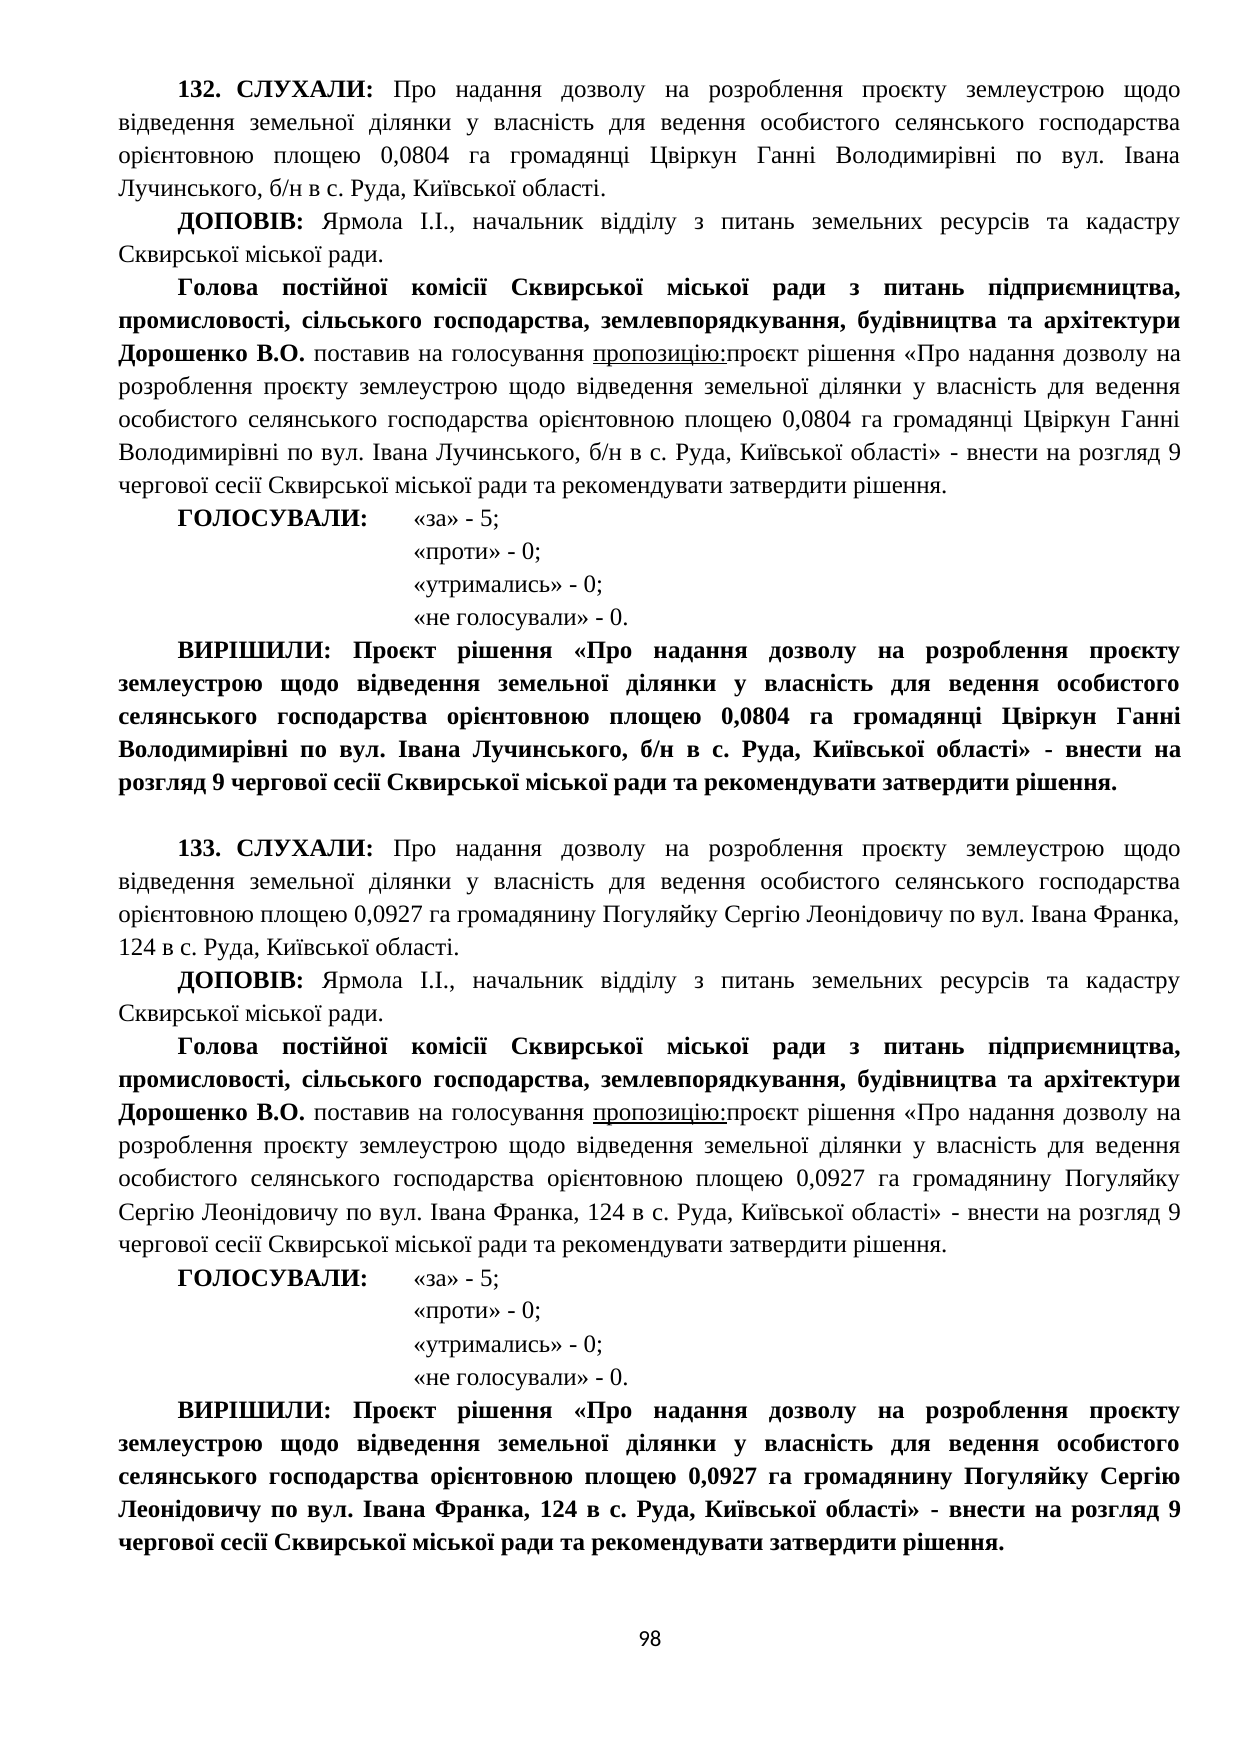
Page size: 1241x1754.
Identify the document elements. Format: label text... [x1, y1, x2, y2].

text «проти» - 0; [118, 536, 1181, 565]
text «утримались» - 0; [118, 1329, 1181, 1357]
text «не голосували» - 0. [118, 1362, 1181, 1390]
text Голова постійної комісії Сквирської міської ради з питань підприємництва, промисловості, сільського господарства, землевпорядкування, будівництва та архітектури Дорошенко В.О. поставив на голосування пропозицію:проєкт рішення «Про надання дозволу на розроблення проєкту землеустрою щодо відведення земельної ділянки у власність для ведення особистого селянського господарства орієнтовною площею 0,0804 га громадянці Цвіркун Ганні Володимирівні по вул. Івана Лучинського, б/н в с. Руда, Київської області» - внести на розгляд 9 чергової сесії Сквирської міської ради та рекомендувати затвердити рішення. [118, 272, 1181, 499]
text ДОПОВІВ: Ярмола І.І., начальник відділу з питань земельних ресурсів та кадастру Сквирської міської ради. [118, 206, 1181, 268]
text ВИРІШИЛИ: Проєкт рішення «Про надання дозволу на розроблення проєкту землеустрою щодо відведення земельної ділянки у власність для ведення особистого селянського господарства орієнтовною площею 0,0804 га громадянці Цвіркун Ганні Володимирівні по вул. Івана Лучинського, б/н в с. Руда, Київської області» - внести на розгляд 9 чергової сесії Сквирської міської ради та рекомендувати затвердити рішення. [118, 635, 1181, 796]
text «не голосували» - 0. [118, 602, 1181, 631]
text Голова постійної комісії Сквирської міської ради з питань підприємництва, промисловості, сільського господарства, землевпорядкування, будівництва та архітектури Дорошенко В.О. поставив на голосування пропозицію:проєкт рішення «Про надання дозволу на розроблення проєкту землеустрою щодо відведення земельної ділянки у власність для ведення особистого селянського господарства орієнтовною площею 0,0927 га громадянину Погуляйку Сергію Леонідовичу по вул. Івана Франка, 124 в с. Руда, Київської області» - внести на розгляд 9 чергової сесії Сквирської міської ради та рекомендувати затвердити рішення. [118, 1031, 1181, 1258]
text «утримались» - 0; [118, 569, 1181, 598]
text ДОПОВІВ: Ярмола І.І., начальник відділу з питань земельних ресурсів та кадастру Сквирської міської ради. [118, 965, 1181, 1027]
text ВИРІШИЛИ: Проєкт рішення «Про надання дозволу на розроблення проєкту землеустрою щодо відведення земельної ділянки у власність для ведення особистого селянського господарства орієнтовною площею 0,0927 га громадянину Погуляйку Сергію Леонідовичу по вул. Івана Франка, 124 в с. Руда, Київської області» - внести на розгляд 9 чергової сесії Сквирської міської ради та рекомендувати затвердити рішення. [118, 1395, 1181, 1556]
list СЛУХАЛИ: Про надання дозволу на розроблення проєкту землеустрою щодо відведення земельної ділянки у власність для ведення особистого селянського господарства орієнтовною площею 0,0927 га громадянину Погуляйку Сергію Леонідовичу по вул. Івана Франка, 124 в с. Руда, Київської області. [118, 833, 1181, 961]
text ГОЛОСУВАЛИ: «за» - 5; [118, 503, 1181, 532]
list СЛУХАЛИ: Про надання дозволу на розроблення проєкту землеустрою щодо відведення земельної ділянки у власність для ведення особистого селянського господарства орієнтовною площею 0,0804 га громадянці Цвіркун Ганні Володимирівні по вул. Івана Лучинського, б/н в с. Руда, Київської області. [118, 74, 1181, 202]
text «проти» - 0; [118, 1296, 1181, 1324]
text ГОЛОСУВАЛИ: «за» - 5; [118, 1263, 1181, 1291]
